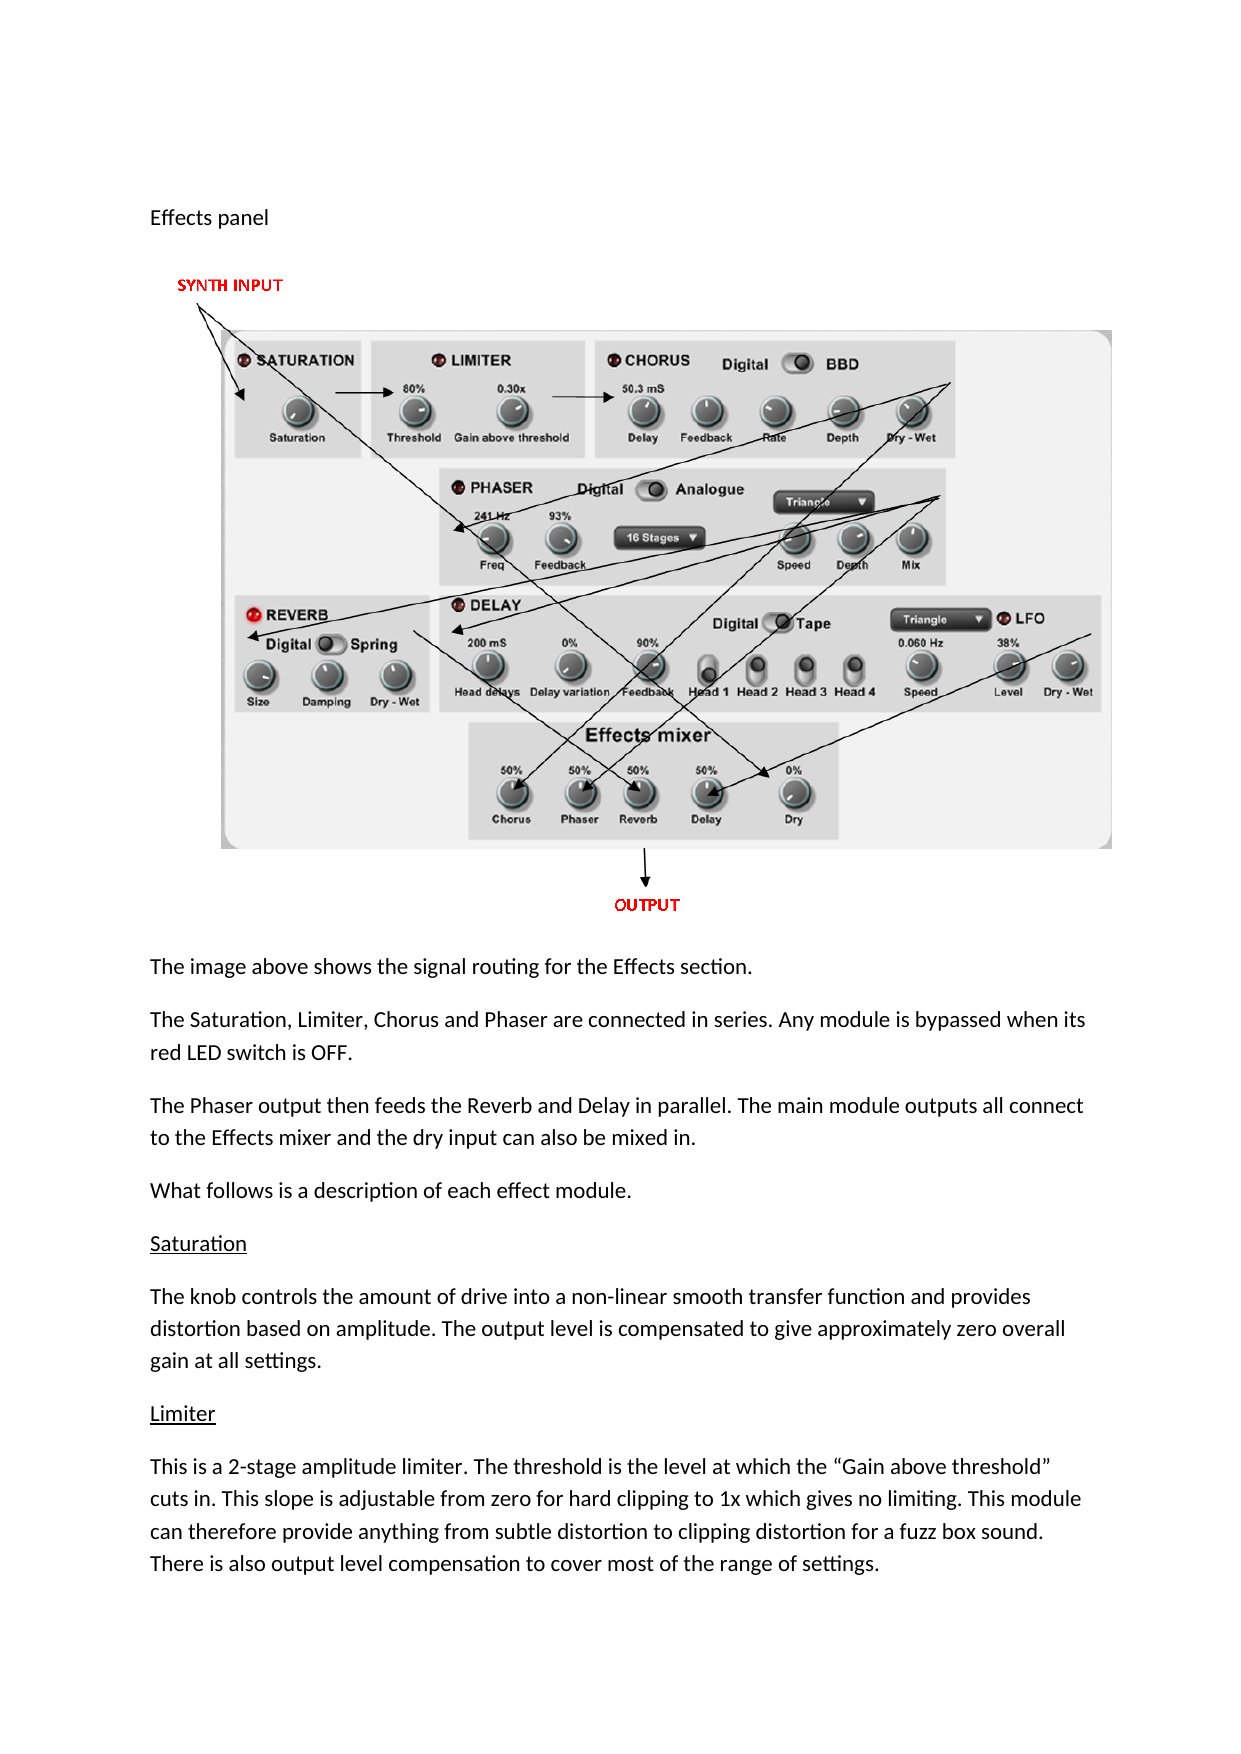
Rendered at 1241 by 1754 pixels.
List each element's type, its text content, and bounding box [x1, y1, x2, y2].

text Saturation [150, 1229, 1090, 1257]
text Effects panel [150, 203, 1090, 231]
text The Saturation, Limiter, Chorus and Phaser are connected in series. Any module is bypassed when its red LED switch is OFF. [150, 1006, 1090, 1066]
text Limiter [150, 1399, 1090, 1427]
picture [150, 256, 1148, 928]
text What follows is a description of each effect module. [150, 1176, 1090, 1204]
text The image above shows the signal routing for the Effects section. [150, 952, 1090, 981]
text The Phaser output then feeds the Reverb and Delay in parallel. The main module outputs all connect to the Effects mixer and the dry input can also be mixed in. [150, 1091, 1090, 1151]
text The knob controls the amount of drive into a non-linear smooth transfer function and provides distortion based on amplitude. The output level is compensated to give approximately zero overall gain at all settings. [150, 1282, 1090, 1374]
text This is a 2-stage amplitude limiter. The threshold is the level at which the “Gain above threshold” cuts in. This slope is adjustable from zero for hard clipping to 1x which gives no limiting. This module can therefore provide anything from subtle distortion to clipping distortion for a fuzz box sound. There is also output level compensation to cover most of the range of settings. [150, 1452, 1090, 1577]
